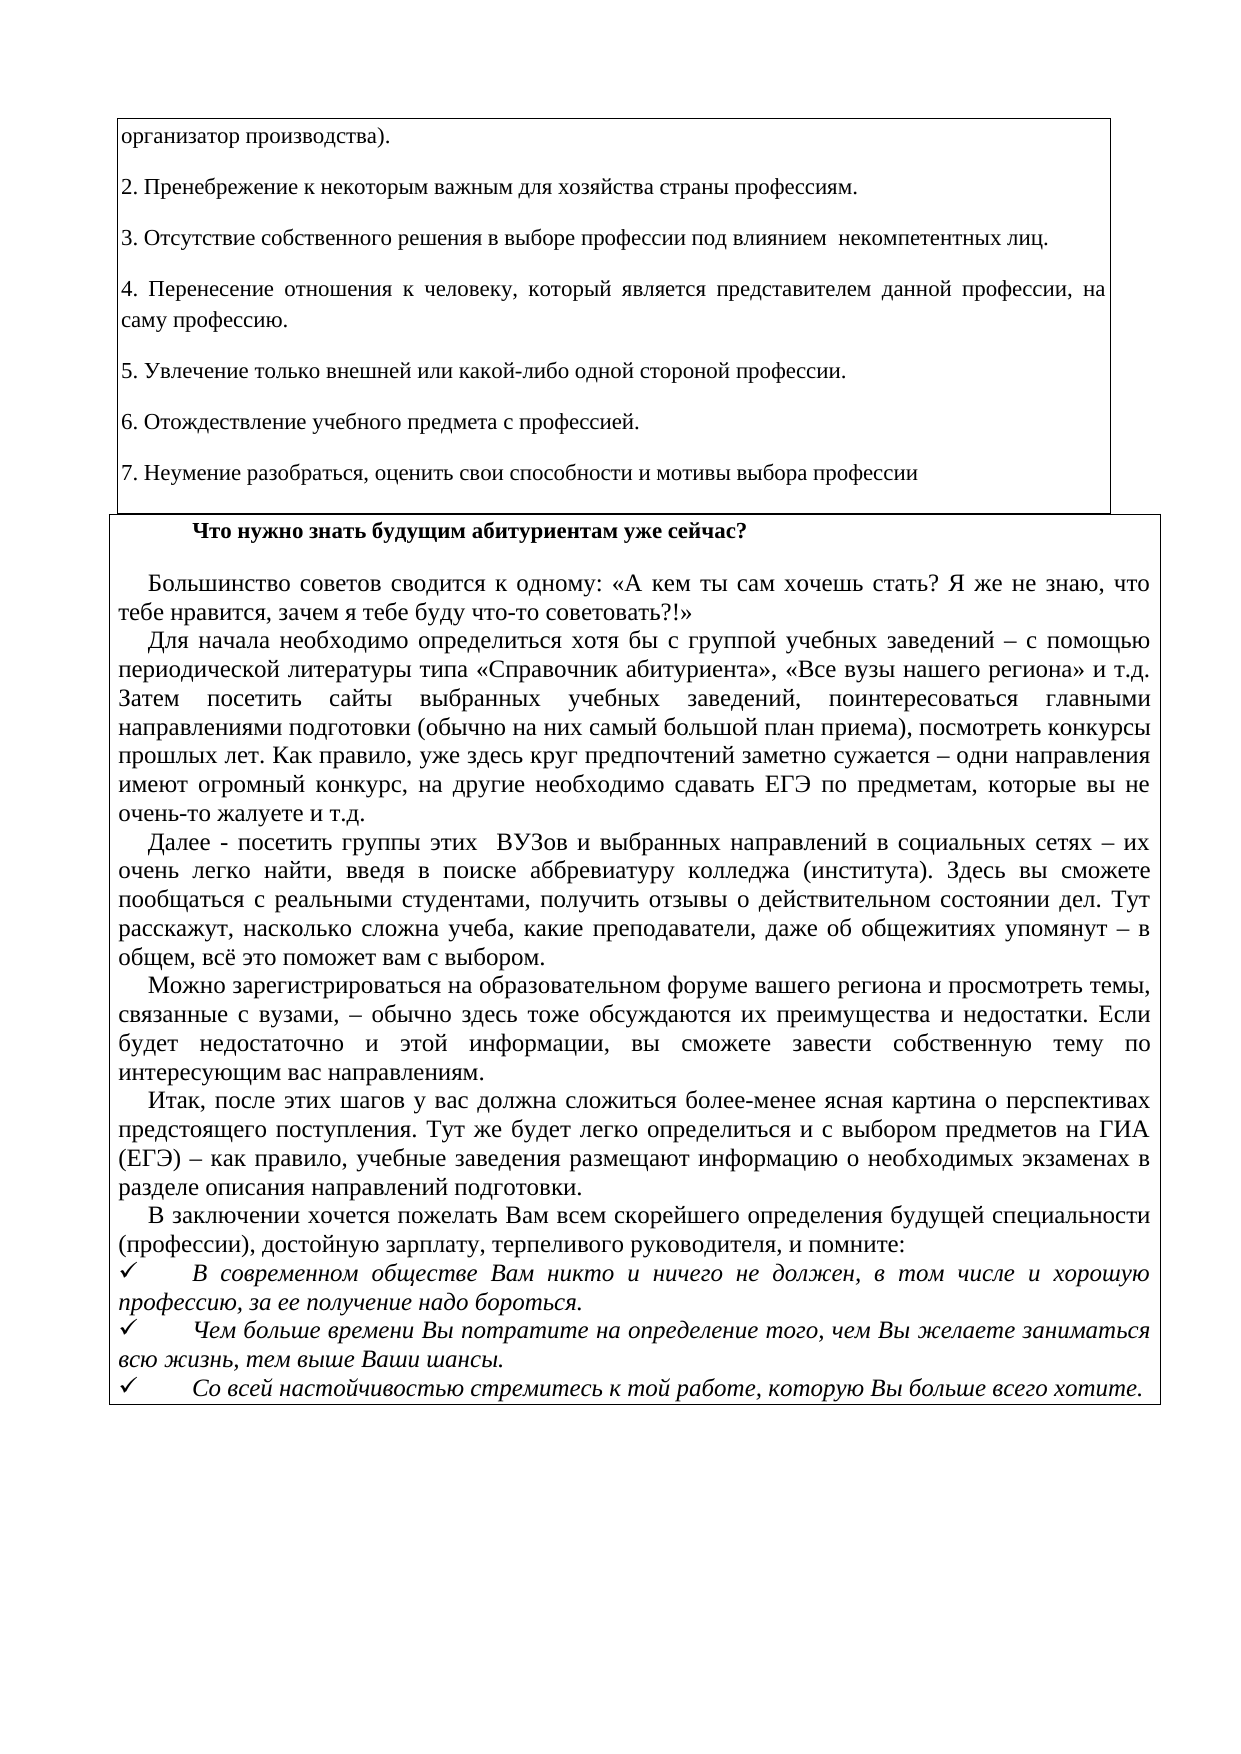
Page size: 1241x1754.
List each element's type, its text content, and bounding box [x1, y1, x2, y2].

list Чем больше времени Вы потратите на определение того, чем Вы желаете заниматься всю жизнь, тем выше Ваши шансы. [118, 1316, 1152, 1370]
text В заключении хочется пожелать Вам всем скорейшего определения будущей специальности (профессии), достойную зарплату, терпеливого руководителя, и помните: [118, 1201, 1152, 1258]
list Со всей настойчивостью стремитесь к той работе, которую Вы больше всего хотите. [110, 1370, 1160, 1404]
text Что нужно знать будущим абитуриентам уже сейчас? [110, 515, 1160, 543]
text Итак, после этих шагов у вас должна сложиться более-менее ясная картина о перспективах предстоящего поступления. Тут же будет легко определиться и с выбором предметов на ГИА (ЕГЭ) – как правило, учебные заведения размещают информацию о необходимых экзаменах в разделе описания направлений подготовки. [118, 1086, 1152, 1201]
text Можно зарегистрироваться на образовательном форуме вашего региона и просмотреть темы, связанные с вузами, – обычно здесь тоже обсуждаются их преимущества и недостатки. Если будет недостаточно и этой информации, вы сможете завести собственную тему по интересующим вас направлениям. [118, 971, 1152, 1086]
text Далее - посетить группы этих ВУЗов и выбранных направлений в социальных сетях – их очень легко найти, введя в поиске аббревиатуру колледжа (института). Здесь вы сможете пообщаться с реальными студентами, получить отзывы о действительном состоянии дел. Тут расскажут, насколько сложна учеба, какие преподаватели, даже об общежитиях упомянут – в общем, всё это поможет вам с выбором. [118, 827, 1152, 971]
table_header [118, 119, 1110, 513]
list В современном обществе Вам никто и ничего не должен, в том числе и хорошую профессию, за ее получение надо бороться. [118, 1258, 1152, 1316]
text Большинство советов сводится к одному: «А кем ты сам хочешь стать? Я же не знаю, что тебе нравится, зачем я тебе буду что-то советовать?!» [110, 565, 1160, 626]
text Для начала необходимо определиться хотя бы с группой учебных заведений – с помощью периодической литературы типа «Справочник абитуриента», «Все вузы нашего региона» и т.д. Затем посетить сайты выбранных учебных заведений, поинтересоваться главными направлениями подготовки (обычно на них самый большой план приема), посмотреть конкурсы прошлых лет. Как правило, уже здесь круг предпочтений заметно сужается – одни направления имеют огромный конкурс, на другие необходимо сдавать ЕГЭ по предметам, которые вы не очень-то жалуете и т.д. [118, 626, 1152, 827]
